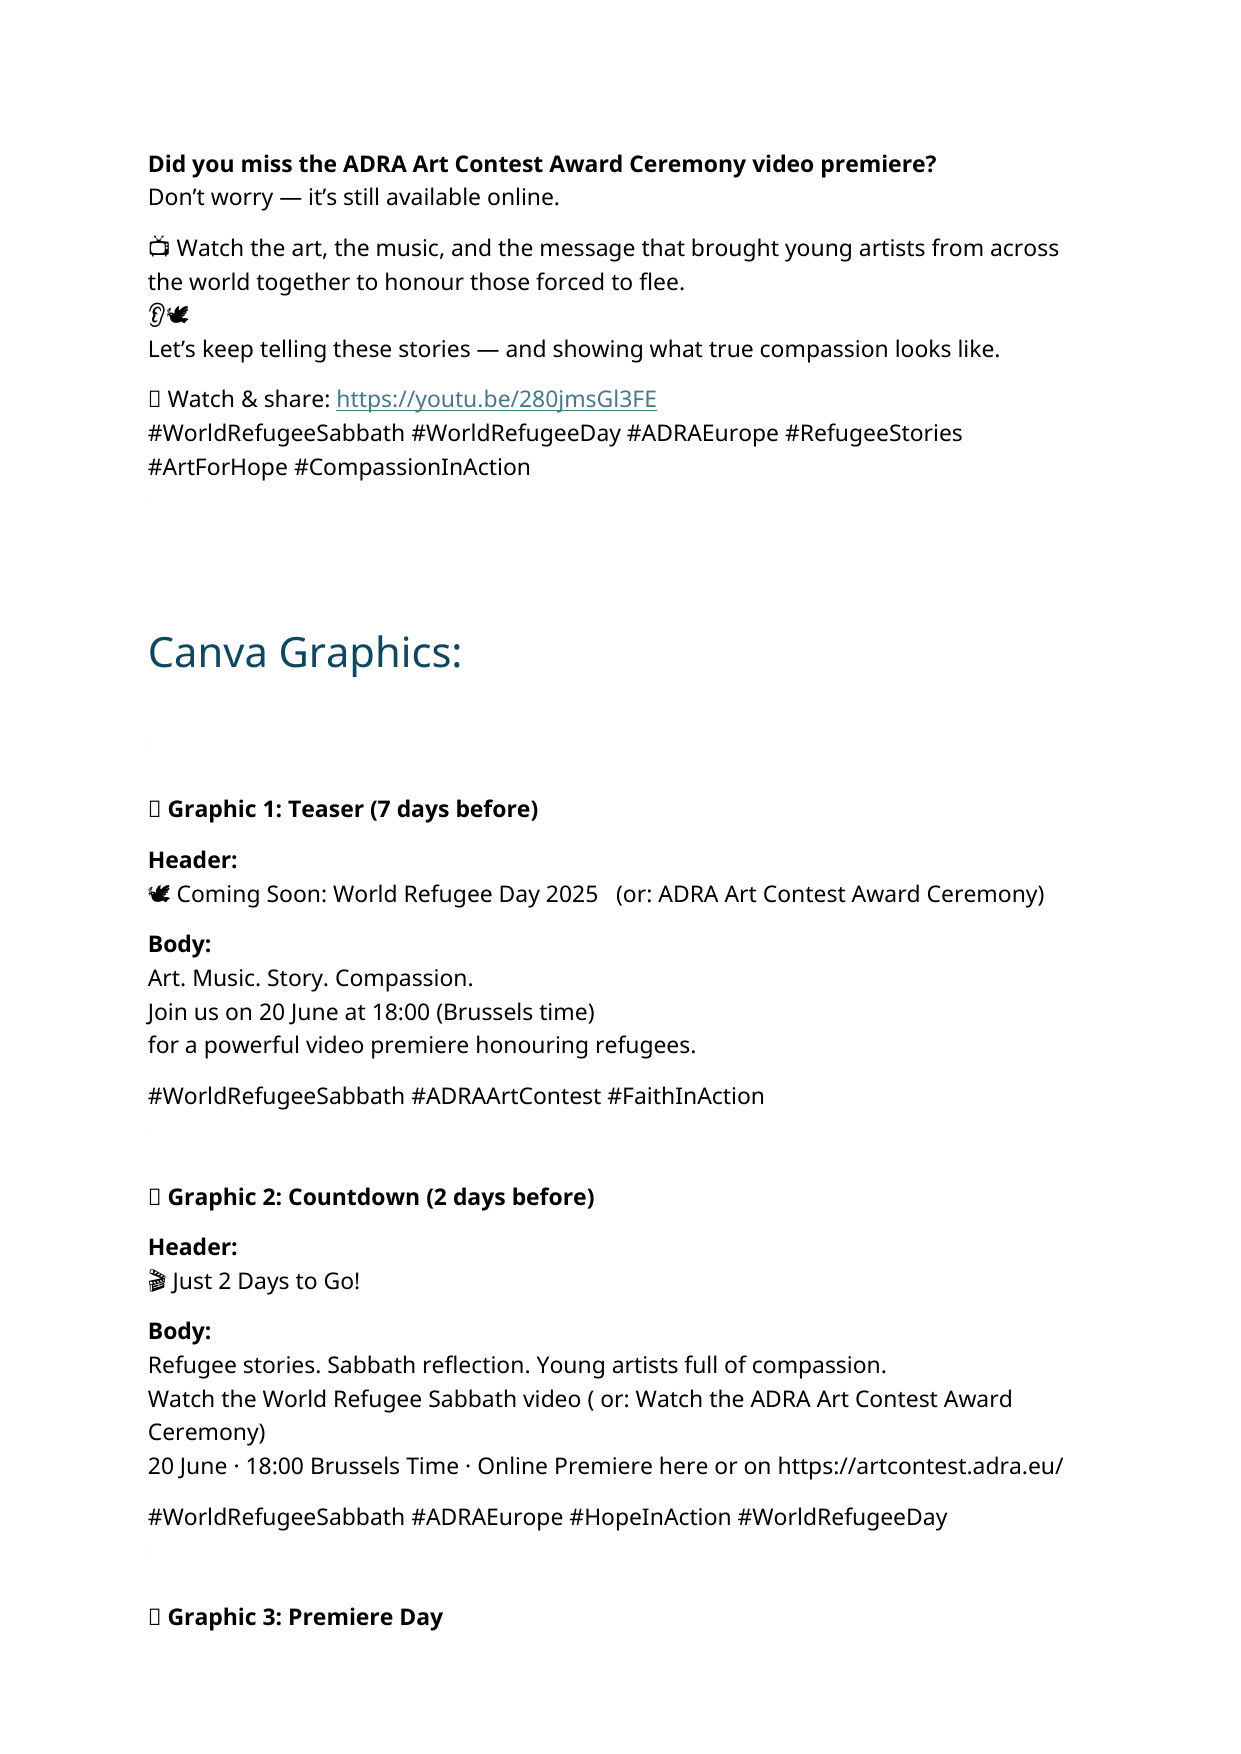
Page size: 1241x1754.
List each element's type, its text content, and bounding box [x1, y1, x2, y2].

text Header: 🎬 Just 2 Days to Go! [148, 1231, 1093, 1296]
text Body: Refugee stories. Sabbath reflection. Young artists full of compassion. Watch the World Refugee Sabbath video ( or: Watch the ADRA Art Contest Award Ceremony) 20 June · 18:00 Brussels Time · Online Premiere here or on https://artcontest.adra.eu/ [148, 1315, 1093, 1481]
text 📺 Watch the art, the music, and the message that brought young artists from across the world together to honour those forced to flee. 🎨👂🕊️ Let’s keep telling these stories — and showing what true compassion looks like. [148, 232, 1093, 364]
text 🔹 Graphic 2: Countdown (2 days before) [148, 1181, 1093, 1212]
text Header: 🕊️ Coming Soon: World Refugee Day 2025 (or: ADRA Art Contest Award Ceremony) [148, 844, 1093, 909]
text Body: Art. Music. Story. Compassion. Join us on 20 June at 18:00 (Brussels time) for a powerful video premiere honouring refugees. [148, 928, 1093, 1061]
text #WorldRefugeeSabbath #ADRAEurope #HopeInAction #WorldRefugeeDay [148, 1501, 1093, 1532]
subtitle Canva Graphics: [148, 623, 1093, 680]
text 🔹 Graphic 1: Teaser (7 days before) [148, 793, 1093, 825]
text #WorldRefugeeSabbath #ADRAArtContest #FaithInAction [148, 1080, 1093, 1111]
text 🔹 Graphic 3: Premiere Day [148, 1601, 1093, 1633]
text 📲 Watch & share: https://youtu.be/280jmsGl3FE #WorldRefugeeSabbath #WorldRefugeeDay #ADRAEurope #RefugeeStories #ArtForHope #CompassionInAction [148, 383, 1093, 482]
text Did you miss the ADRA Art Contest Award Ceremony video premiere? Don’t worry — it’s still available online. [148, 148, 1093, 213]
